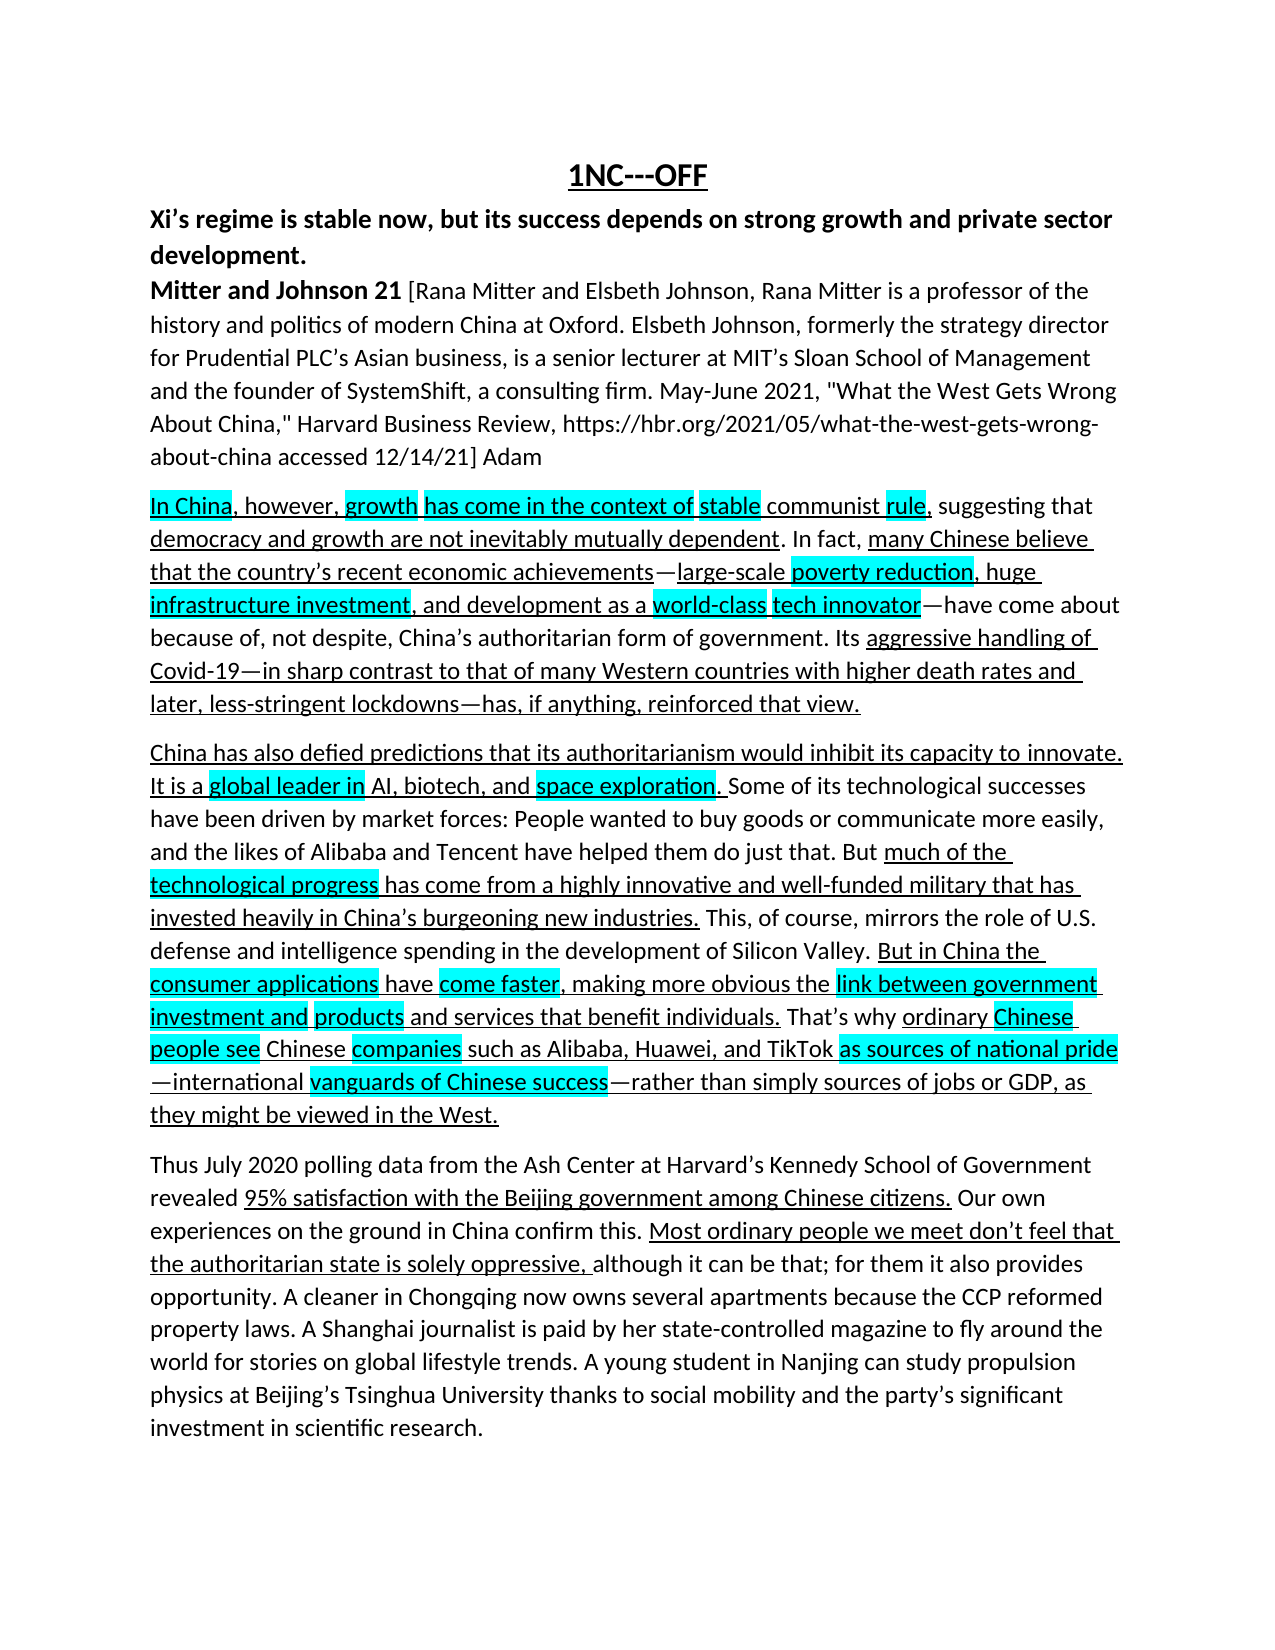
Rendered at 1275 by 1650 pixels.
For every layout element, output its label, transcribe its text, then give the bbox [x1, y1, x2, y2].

subtitle 1NC---OFF [150, 154, 1125, 195]
text Thus July 2020 polling data from the Ash Center at Harvard’s Kennedy School of Government revealed 95% satisfaction with the Beijing government among Chinese citizens. Our own experiences on the ground in China confirm this. Most ordinary people we meet don’t feel that the authoritarian state is solely oppressive, although it can be that; for them it also provides opportunity. A cleaner in Chongqing now owns several apartments because the CCP reformed property laws. A Shanghai journalist is paid by her state-controlled magazine to fly around the world for stories on global lifestyle trends. A young student in Nanjing can study propulsion physics at Beijing’s Tsinghua University thanks to social mobility and the party’s significant investment in scientific research. [150, 1149, 1125, 1443]
text Mitter and Johnson 21 [Rana Mitter and Elsbeth Johnson, Rana Mitter is a professor of the history and politics of modern China at Oxford. Elsbeth Johnson, formerly the strategy director for Prudential PLC’s Asian business, is a senior lecturer at MIT’s Sloan School of Management and the founder of SystemShift, a consulting firm. May-June 2021, "What the West Gets Wrong About China," Harvard Business Review, https://hbr.org/2021/05/what-the-west-gets-wrong-about-china accessed 12/14/21] Adam [150, 273, 1125, 471]
text China has also defied predictions that its authoritarianism would inhibit its capacity to innovate. It is a global leader in AI, biotech, and space exploration. Some of its technological successes have been driven by market forces: People wanted to buy goods or communicate more easily, and the likes of Alibaba and Tencent have helped them do just that. But much of the technological progress has come from a highly innovative and well-funded military that has invested heavily in China’s burgeoning new industries. This, of course, mirrors the role of U.S. defense and intelligence spending in the development of Silicon Valley. But in China the consumer applications have come faster, making more obvious the link between government investment and products and services that benefit individuals. That’s why ordinary Chinese people see Chinese companies such as Alibaba, Huawei, and TikTok as sources of national pride—international vanguards of Chinese success—rather than simply sources of jobs or GDP, as they might be viewed in the West. [150, 737, 1125, 1130]
text In China, however, growth has come in the context of stable communist rule, suggesting that democracy and growth are not inevitably mutually dependent. In fact, many Chinese believe that the country’s recent economic achievements—large-scale poverty reduction, huge infrastructure investment, and development as a world-class tech innovator—have come about because of, not despite, China’s authoritarian form of government. Its aggressive handling of Covid-19—in sharp contrast to that of many Western countries with higher death rates and later, less-stringent lockdowns—has, if anything, reinforced that view. [150, 490, 1125, 718]
subtitle Xi’s regime is stable now, but its success depends on strong growth and private sector development. [150, 202, 1125, 271]
